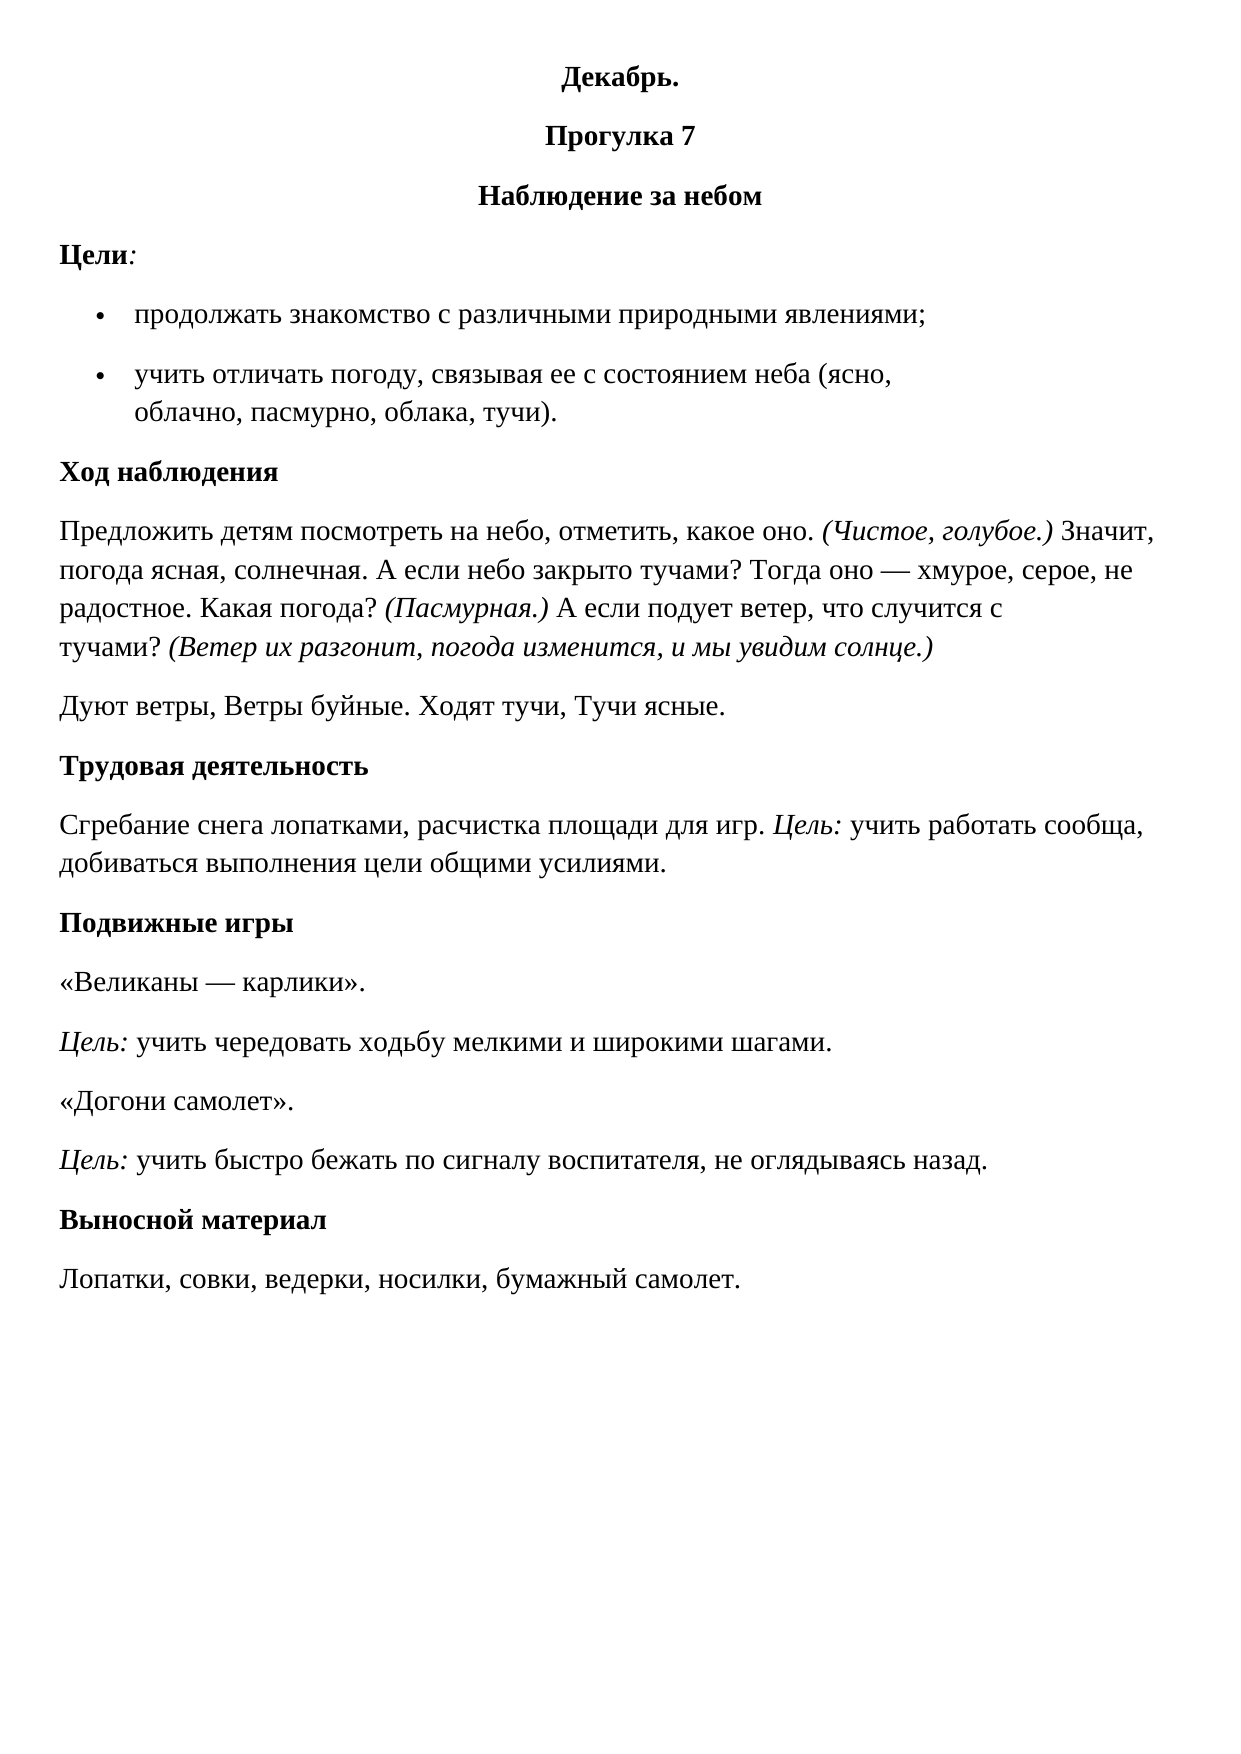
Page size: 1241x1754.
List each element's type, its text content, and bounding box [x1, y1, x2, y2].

text Сгребание снега лопатками, расчистка площади для игр. Цель: учить работать сообща, добиваться выполнения цели общими усилиями. [59, 807, 1181, 879]
list продолжать знакомство с различными природными явлениями; [97, 297, 1181, 330]
text Цель: учить быстро бежать по сигналу воспитателя, не оглядываясь назад. [59, 1142, 1181, 1176]
text «Догони самолет». [59, 1083, 1181, 1117]
text Предложить детям посмотреть на небо, отметить, какое оно. (Чистое, голубое.) Значит, погода ясная, солнечная. А если небо закрыто тучами? Тогда оно — хмурое, серое, не радостное. Какая погода? (Пасмурная.) А если подует ветер, что случится с тучами? (Ветер их разгонит, погода изменится, и мы увидим солнце.) [59, 513, 1181, 662]
text Трудовая деятельность [59, 748, 1181, 781]
text Дуют ветры, Ветры буйные. Ходят тучи, Тучи ясные. [59, 688, 1181, 722]
text Ход наблюдения [59, 454, 1181, 487]
text Наблюдение за небом [59, 178, 1181, 211]
list учить отличать погоду, связывая ее с состоянием неба (ясно, облачно, пасмурно, облака, тучи). [97, 356, 1181, 428]
text «Великаны — карлики». [59, 964, 1181, 998]
text Выносной материал [59, 1202, 1181, 1235]
text Цель: учить чередовать ходьбу мелкими и широкими шагами. [59, 1024, 1181, 1057]
text Декабрь. [59, 59, 1181, 93]
text Цели: [59, 237, 1181, 271]
text Прогулка 7 [59, 118, 1181, 152]
text Лопатки, совки, ведерки, носилки, бумажный самолет. [59, 1261, 1181, 1295]
text Подвижные игры [59, 905, 1181, 938]
